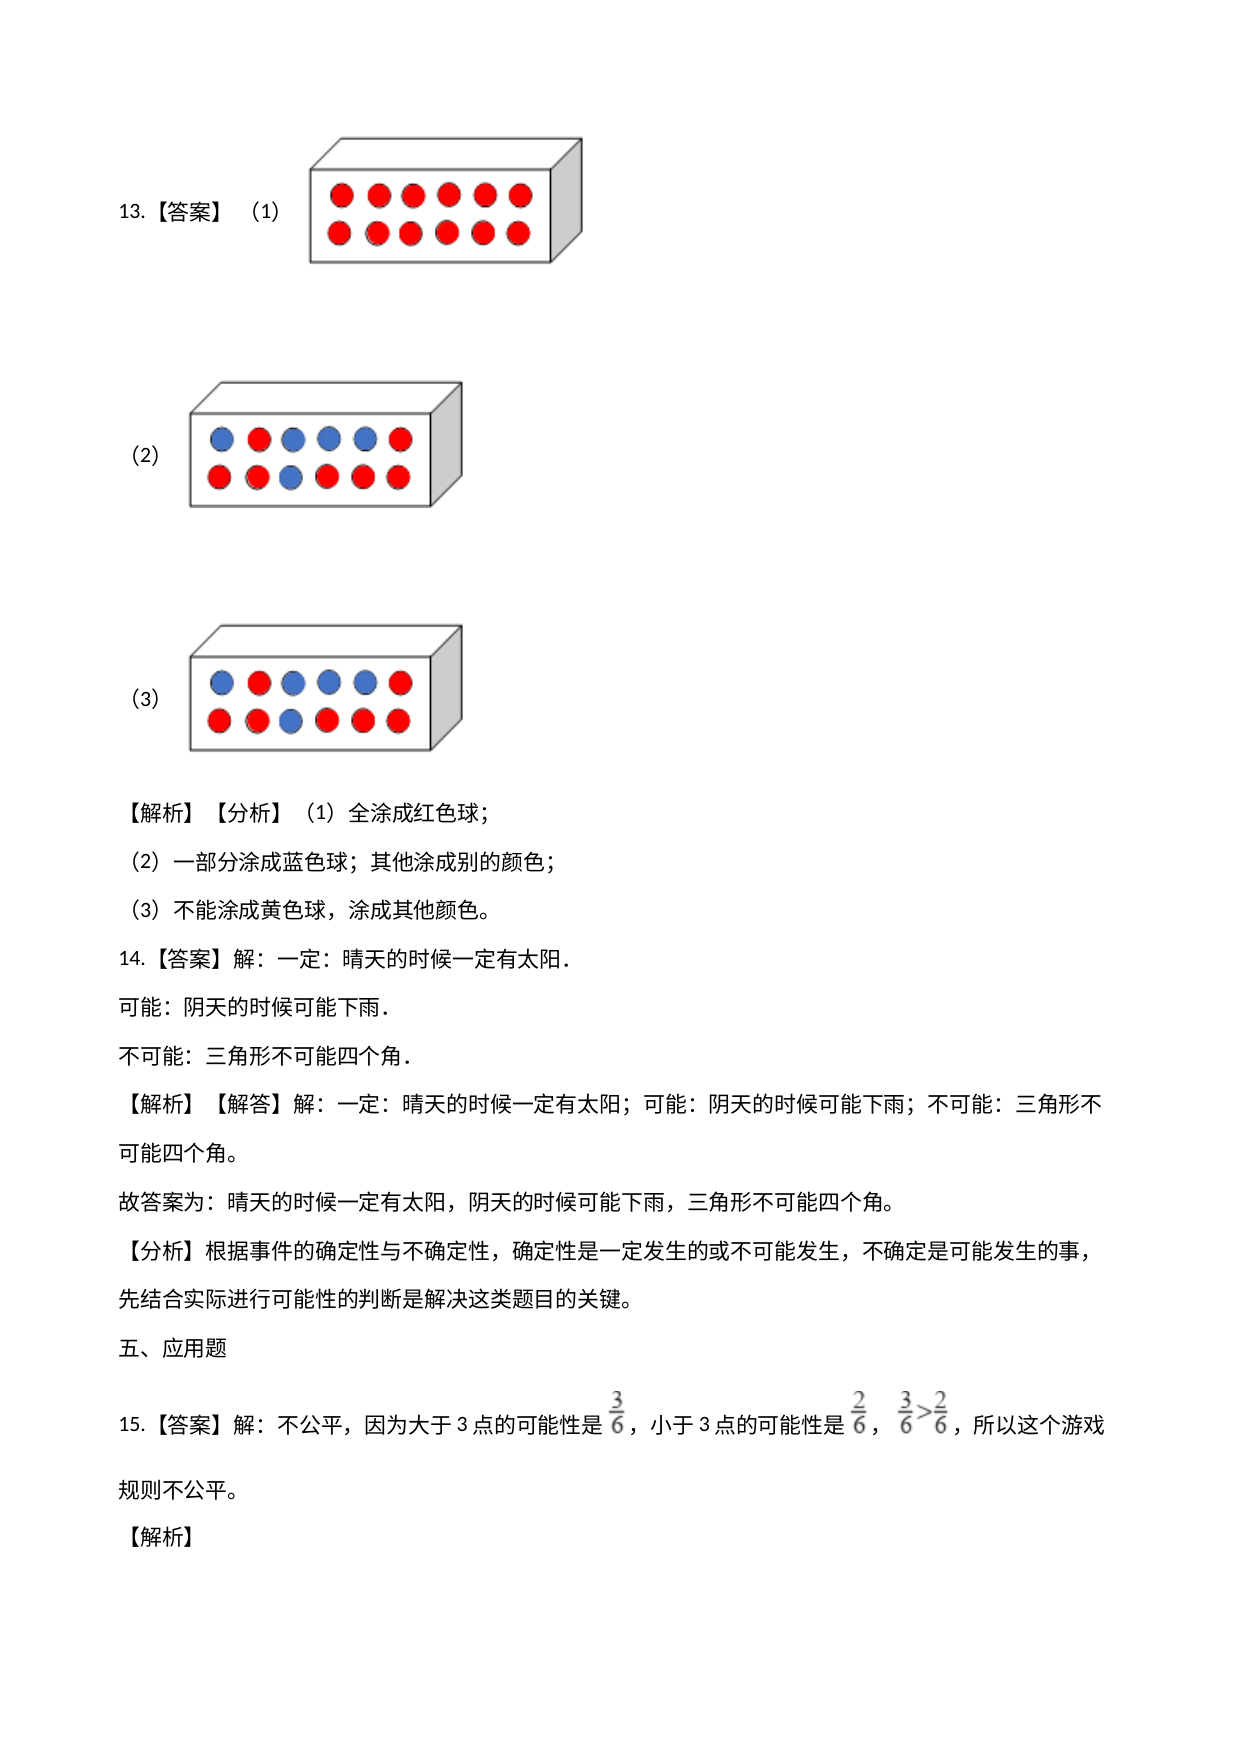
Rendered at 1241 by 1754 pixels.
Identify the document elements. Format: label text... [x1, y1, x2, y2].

text 【解析】【分析】（1）全涂成红色球； （2）一部分涂成蓝色球；其他涂成别的颜色； （3）不能涂成黄色球，涂成其他颜色。 [118, 795, 1122, 925]
text 【解析】 [118, 1521, 1122, 1553]
picture [850, 1391, 871, 1435]
text 14.【答案】解：一定：晴天的时候一定有太阳． 可能：阴天的时候可能下雨． 不可能：三角形不可能四个角． [118, 941, 1122, 1071]
picture [608, 1391, 629, 1435]
picture [173, 617, 466, 760]
text 【解析】【解答】解：一定：晴天的时候一定有太阳；可能：阴天的时候可能下雨；不可能：三角形不可能四个角。 故答案为：晴天的时候一定有太阳，阴天的时候可能下雨，三角形不可能四个角。 【分析】根据事件的确定性与不确定性，确定性是一定发生的或不可能发生，不确定是可能发生的事，先结合实际进行可能性的判断是解决这类题目的关键。 [118, 1087, 1122, 1314]
text 五、应用题 [118, 1330, 1122, 1363]
text 13.【答案】 （1） （2） （3） [118, 129, 1122, 779]
text 15.【答案】解：不公平，因为大于3点的可能性是 ，小于3点的可能性是 ， ，所以这个游戏规则不公平。 [118, 1391, 1122, 1505]
picture [897, 1391, 952, 1435]
picture [293, 129, 586, 272]
picture [173, 373, 466, 516]
